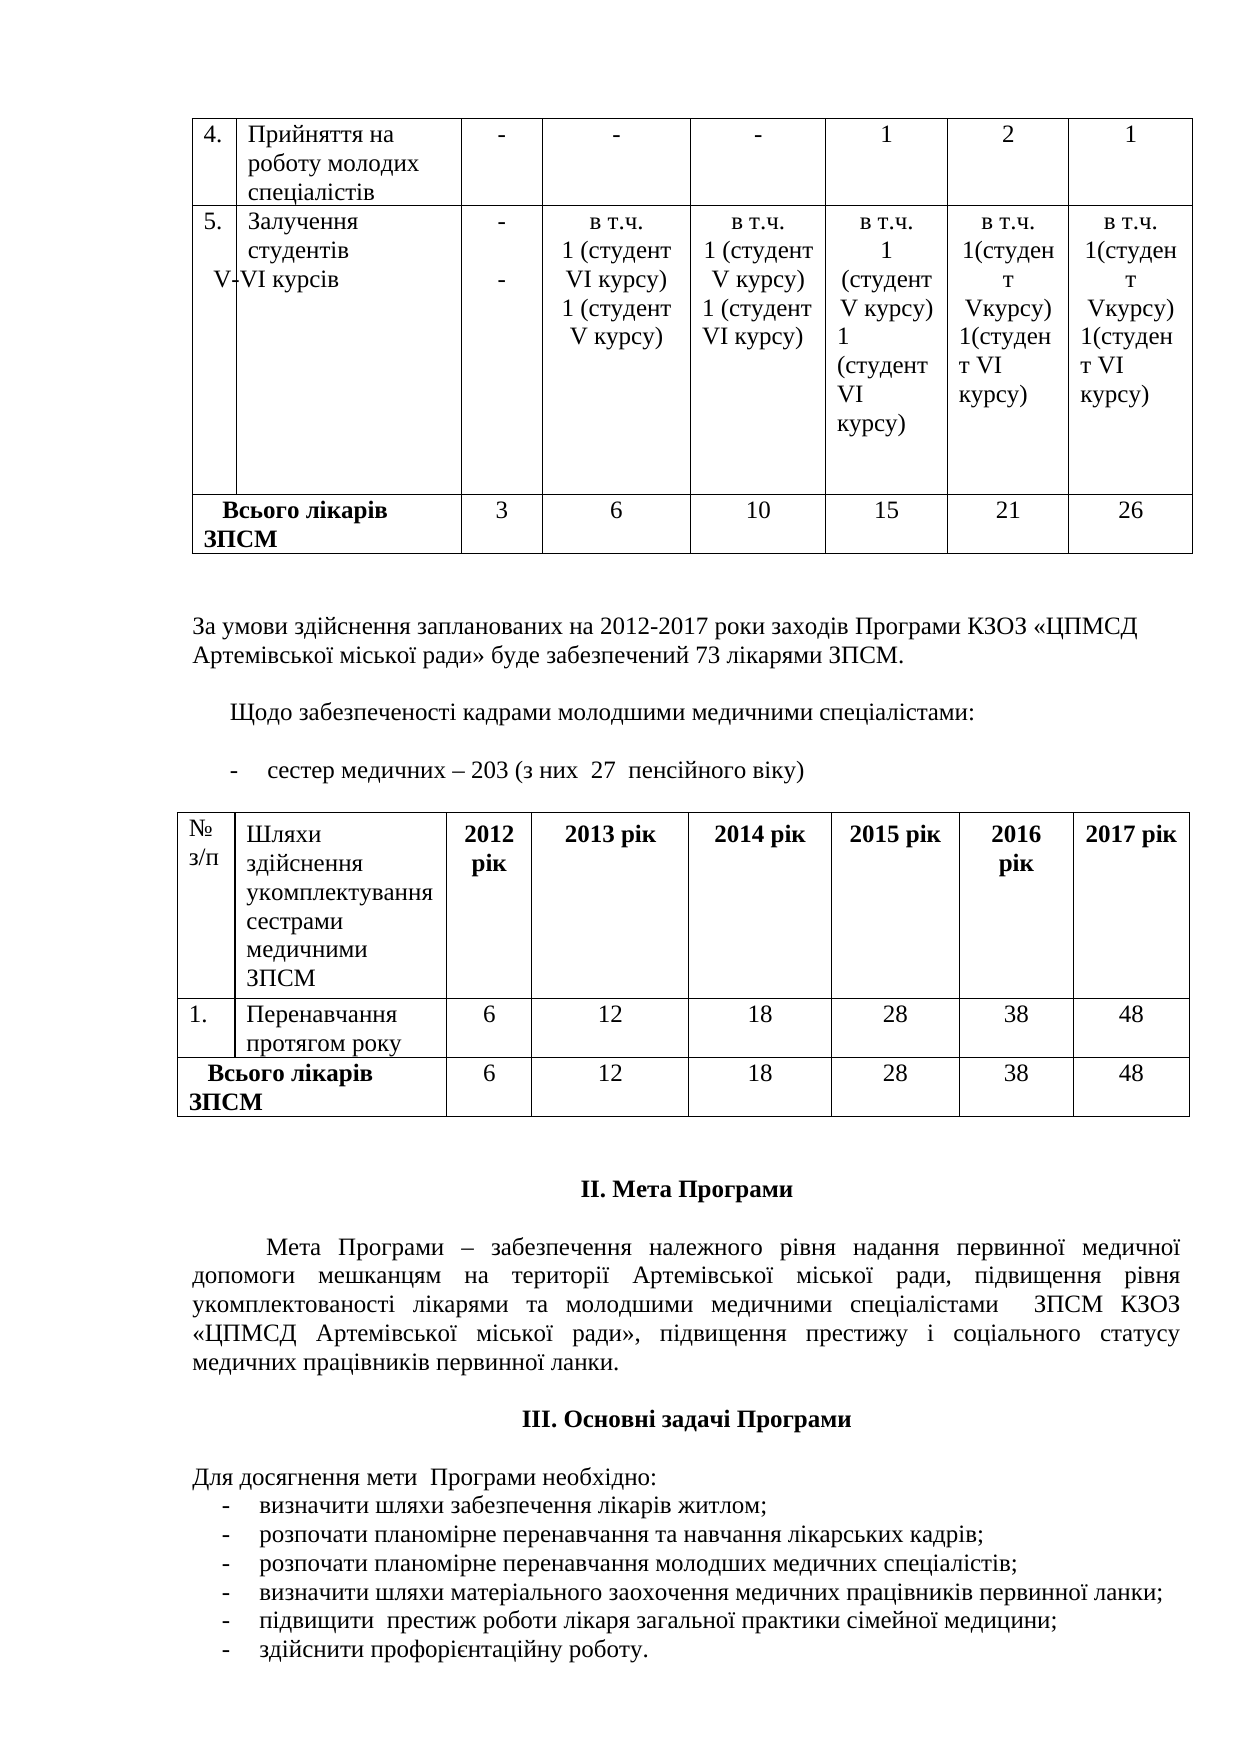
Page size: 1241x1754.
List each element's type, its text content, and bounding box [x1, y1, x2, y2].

table_header № з/п [178, 813, 234, 998]
text ІІ. Мета Програми [192, 1174, 1181, 1203]
table_cell 38 [960, 999, 1073, 1057]
table_cell 21 [948, 495, 1068, 552]
list визначити шляхи матеріального заохочення медичних працівників первинної ланки; [222, 1577, 1181, 1606]
table_cell Залучення студентів V-VI курсів [237, 206, 461, 494]
text Мета Програми – забезпечення належного рівня надання первинної медичної допомоги мешканцям на території Артемівської міської ради, підвищення рівня укомплектованості лікарями та молодшими медичними спеціалістами ЗПСМ КЗОЗ «ЦПМСД Артемівської міської ради», підвищення престижу і соціального статусу медичних працівників первинної ланки. [192, 1232, 1181, 1376]
table_cell в т.ч. 1 (студент V курсу) 1 (студент VI курсу) [826, 206, 947, 494]
table_cell 1. [178, 999, 234, 1057]
text ІІІ. Основні задачі Програми [192, 1404, 1181, 1433]
list розпочати планомірне перенавчання та навчання лікарських кадрів; [222, 1519, 1181, 1548]
text За умови здійснення запланованих на 2012-2017 роки заходів Програми КЗОЗ «ЦПМСД Артемівської міської ради» буде забезпечений 73 лікарями ЗПСМ. [192, 611, 1181, 668]
table_cell 2 [948, 119, 1068, 205]
table_cell 26 [1069, 495, 1192, 552]
table_cell 4. [193, 119, 236, 205]
table_cell 12 [532, 999, 688, 1057]
list визначити шляхи забезпечення лікарів житлом; [222, 1491, 1181, 1519]
table_cell в т.ч. 1 (студент V курсу) 1 (студент VI курсу) [691, 206, 825, 494]
table_cell в т.ч. 1(студент Vкурсу) 1(студент VI курсу) [1069, 206, 1192, 494]
table_cell 5. [193, 206, 236, 494]
table_header 2014 рік [689, 813, 831, 998]
table_header 2015 рік [832, 813, 959, 998]
table_cell 10 [691, 495, 825, 552]
table_cell в т.ч. 1 (студент VI курсу) 1 (студент V курсу) [543, 206, 690, 494]
text Для досягнення мети Програми необхідно: [192, 1462, 1181, 1491]
table_header Шляхи здійснення укомплектування сестрами медичними ЗПСМ [236, 813, 446, 998]
table_cell 1 [826, 119, 947, 205]
table_header 2012 рік [447, 813, 531, 998]
list підвищити престиж роботи лікаря загальної практики сімейної медицини; [222, 1606, 1181, 1634]
table_cell - [462, 119, 542, 205]
table_cell 28 [832, 1058, 959, 1116]
table_cell - - [462, 206, 542, 494]
table_cell 6 [543, 495, 690, 552]
table_cell Перенавчання протягом року [236, 999, 446, 1057]
list здійснити профорієнтаційну роботу. [222, 1634, 1181, 1663]
text Щодо забезпеченості кадрами молодшими медичними спеціалістами: [192, 697, 1181, 726]
table_cell 18 [689, 1058, 831, 1116]
list сестер медичних – 203 (з них 27 пенсійного віку) [229, 755, 1181, 783]
table_header 2016 рік [960, 813, 1073, 998]
table_cell - [691, 119, 825, 205]
table_cell 28 [832, 999, 959, 1057]
table_cell 18 [689, 999, 831, 1057]
table_cell 38 [960, 1058, 1073, 1116]
table_cell 1 [1069, 119, 1192, 205]
table_cell Всього лікарів ЗПСМ [178, 1058, 446, 1116]
table_cell - [543, 119, 690, 205]
table_cell 15 [826, 495, 947, 552]
table_cell 12 [532, 1058, 688, 1116]
list розпочати планомірне перенавчання молодших медичних спеціалістів; [222, 1548, 1181, 1577]
table_cell 48 [1074, 999, 1189, 1057]
table_cell 6 [447, 1058, 531, 1116]
table_cell Всього лікарів ЗПСМ [193, 495, 461, 552]
table_cell в т.ч. 1(студент Vкурсу) 1(студент VI курсу) [948, 206, 1068, 494]
table_cell 6 [447, 999, 531, 1057]
table_cell Прийняття на роботу молодих спеціалістів [237, 119, 461, 205]
table_cell 3 [462, 495, 542, 552]
table_header 2017 рік [1074, 813, 1189, 998]
table_cell 48 [1074, 1058, 1189, 1116]
table_header 2013 рік [532, 813, 688, 998]
